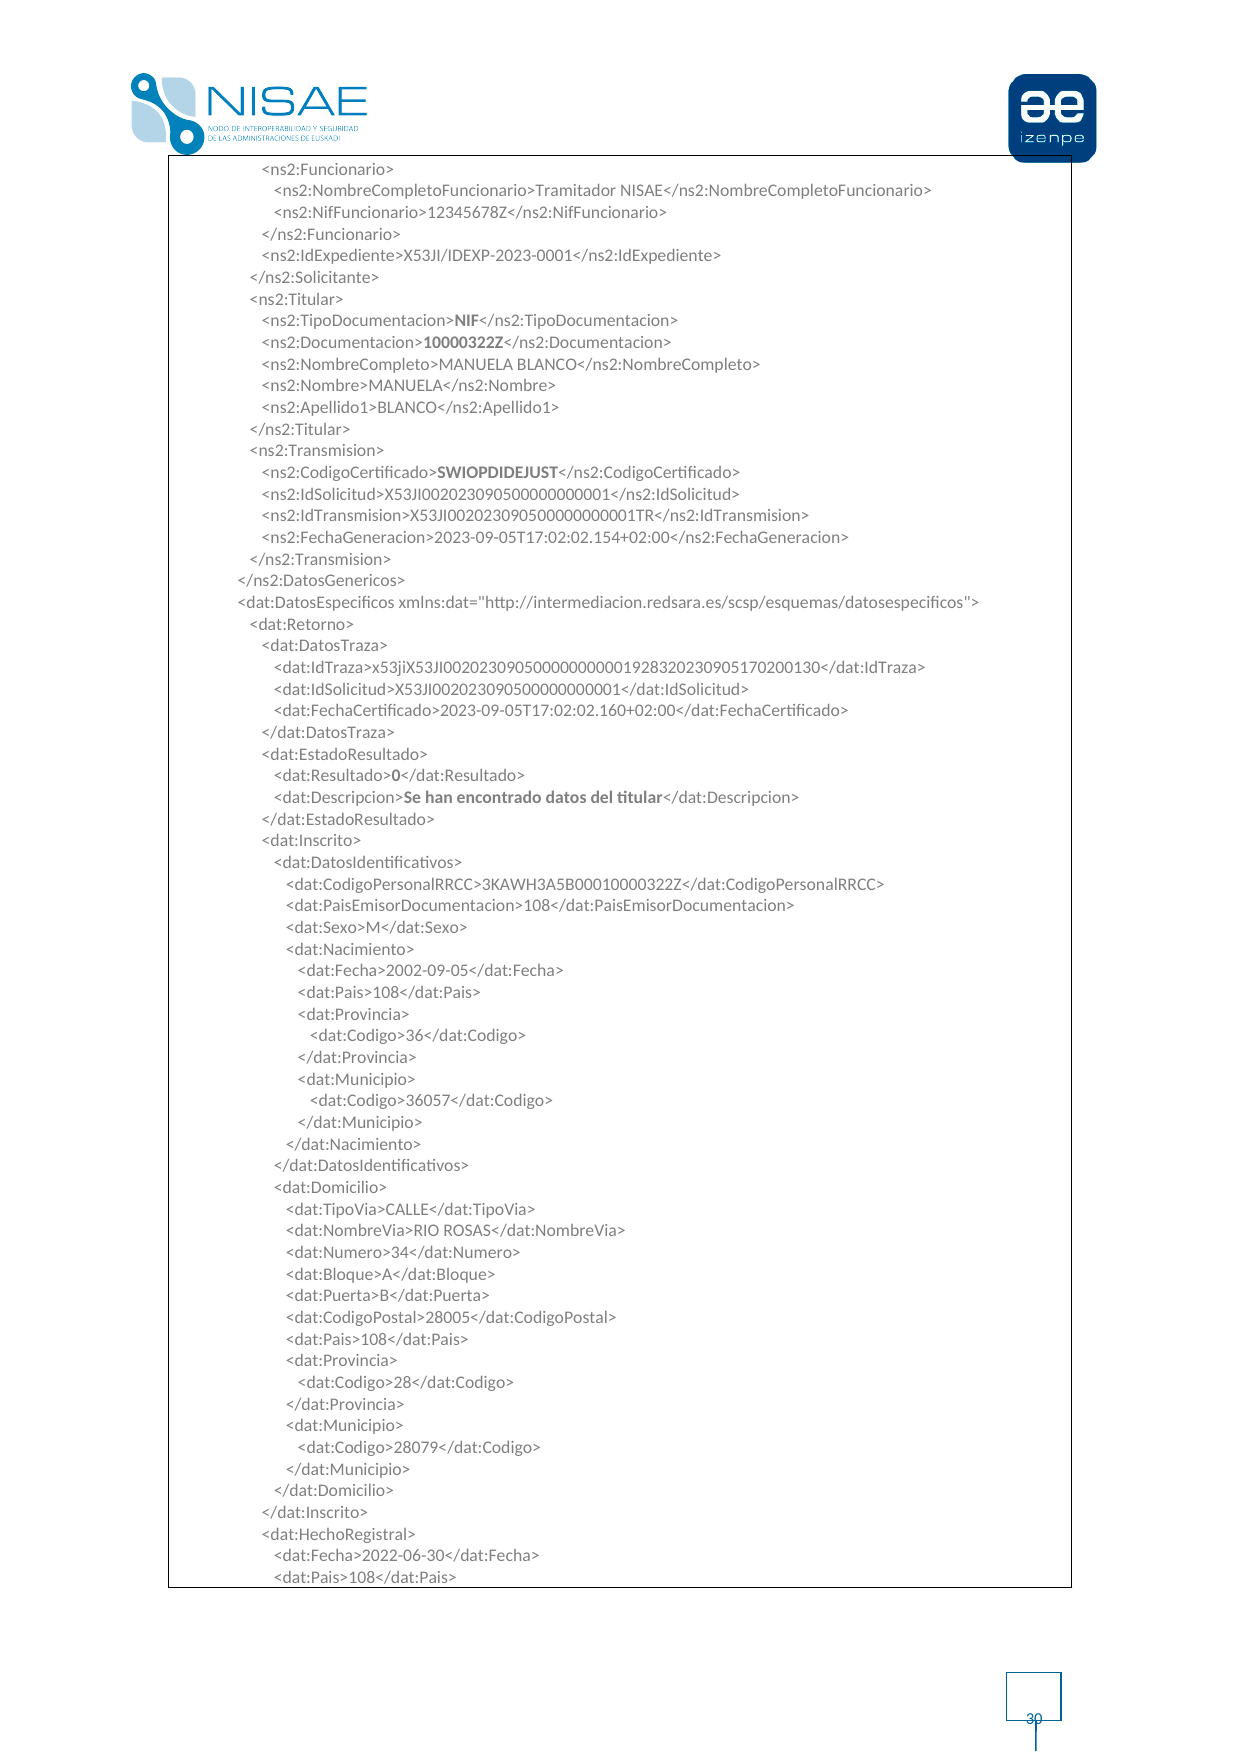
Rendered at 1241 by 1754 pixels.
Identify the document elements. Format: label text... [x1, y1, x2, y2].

text <ns2:Titular> [177, 288, 1063, 309]
text <dat:DatosIdentificativos> [177, 851, 1063, 873]
text <dat:Fecha>2002-09-05</dat:Fecha> [177, 959, 1063, 981]
text <dat:Provincia> [177, 1349, 1063, 1371]
text </dat:EstadoResultado> [177, 808, 1063, 829]
text </ns2:Solicitante> [177, 266, 1063, 288]
picture [181, 131, 193, 143]
text <ns2:Documentacion>10000322Z</ns2:Documentacion> [177, 331, 1063, 353]
text <dat:Provincia> [177, 1003, 1063, 1024]
text <dat:Resultado>0</dat:Resultado> [177, 764, 1063, 786]
text <ns2:NombreCompletoFuncionario>Tramitador NISAE</ns2:NombreCompletoFuncionario> [177, 179, 1063, 201]
text <ns2:CodigoCertificado>SWIOPDIDEJUST</ns2:CodigoCertificado> [177, 461, 1063, 483]
picture [1007, 74, 1097, 163]
text <dat:DatosEspecificos xmlns:dat="http://intermediacion.redsara.es/scsp/esquemas/datosespecificos"> [177, 591, 1063, 613]
text </dat:Provincia> [177, 1046, 1063, 1068]
text <dat:Codigo>28</dat:Codigo> [177, 1371, 1063, 1393]
text <ns2:Apellido1>BLANCO</ns2:Apellido1> [177, 396, 1063, 418]
text </ns2:DatosGenericos> [177, 569, 1063, 591]
picture [118, 73, 180, 155]
text <dat:CodigoPersonalRRCC>3KAWH3A5B00010000322Z</dat:CodigoPersonalRRCC> [177, 873, 1063, 894]
text <ns2:IdTransmision>X53JI002023090500000000001TR</ns2:IdTransmision> [177, 504, 1063, 526]
text <dat:PaisEmisorDocumentacion>108</dat:PaisEmisorDocumentacion> [177, 894, 1063, 916]
text <dat:Descripcion>Se han encontrado datos del titular</dat:Descripcion> [177, 786, 1063, 808]
text <dat:Codigo>36</dat:Codigo> [177, 1024, 1063, 1046]
text </ns2:Transmision> [177, 548, 1063, 569]
text <dat:TipoVia>CALLE</dat:TipoVia> [177, 1198, 1063, 1219]
text <dat:FechaCertificado>2023-09-05T17:02:02.160+02:00</dat:FechaCertificado> [177, 699, 1063, 721]
text <dat:EstadoResultado> [177, 743, 1063, 764]
text </dat:Municipio> [177, 1458, 1063, 1479]
text <ns2:FechaGeneracion>2023-09-05T17:02:02.154+02:00</ns2:FechaGeneracion> [177, 526, 1063, 548]
text <dat:HechoRegistral> [177, 1523, 1063, 1544]
text <dat:Inscrito> [177, 829, 1063, 851]
picture [149, 73, 386, 155]
text <ns2:TipoDocumentacion>NIF</ns2:TipoDocumentacion> [177, 309, 1063, 331]
text <dat:Puerta>B</dat:Puerta> [177, 1284, 1063, 1306]
text <dat:DatosTraza> [177, 634, 1063, 656]
text </dat:Domicilio> [177, 1479, 1063, 1501]
text <dat:Municipio> [177, 1068, 1063, 1089]
text <ns2:Nombre>MANUELA</ns2:Nombre> [177, 374, 1063, 396]
text <ns2:NifFuncionario>12345678Z</ns2:NifFuncionario> [177, 201, 1063, 223]
text <dat:Pais>108</dat:Pais> [177, 1328, 1063, 1349]
text <dat:Codigo>36057</dat:Codigo> [177, 1089, 1063, 1111]
text <dat:Municipio> [177, 1414, 1063, 1436]
text <dat:IdSolicitud>X53JI002023090500000000001</dat:IdSolicitud> [177, 678, 1063, 699]
text <ns2:NombreCompleto>MANUELA BLANCO</ns2:NombreCompleto> [177, 353, 1063, 374]
text <ns2:Transmision> [177, 439, 1063, 461]
text <dat:IdTraza>x53jiX53JI002023090500000000001928320230905170200130</dat:IdTraza> [177, 656, 1063, 678]
text </dat:Provincia> [177, 1393, 1063, 1414]
text </ns2:Funcionario> [177, 223, 1063, 244]
text </dat:DatosIdentificativos> [177, 1154, 1063, 1176]
text </dat:Inscrito> [177, 1501, 1063, 1523]
text </dat:Nacimiento> [177, 1133, 1063, 1154]
picture [139, 81, 148, 90]
text <dat:Bloque>A</dat:Bloque> [177, 1263, 1063, 1284]
text <dat:Numero>34</dat:Numero> [177, 1241, 1063, 1263]
text <dat:Retorno> [177, 613, 1063, 634]
text <dat:Fecha>2022-06-30</dat:Fecha> [177, 1544, 1063, 1566]
text <dat:CodigoPostal>28005</dat:CodigoPostal> [177, 1306, 1063, 1328]
text <dat:Domicilio> [177, 1176, 1063, 1198]
text <ns2:IdSolicitud>X53JI002023090500000000001</ns2:IdSolicitud> [177, 483, 1063, 504]
text </dat:DatosTraza> [177, 721, 1063, 743]
text <dat:Sexo>M</dat:Sexo> [177, 916, 1063, 938]
text </dat:Municipio> [177, 1111, 1063, 1133]
text <ns2:Funcionario> [169, 156, 1071, 179]
text <dat:Pais>108</dat:Pais> [177, 1566, 1063, 1587]
text <dat:Pais>108</dat:Pais> [177, 981, 1063, 1003]
text <dat:NombreVia>RIO ROSAS</dat:NombreVia> [177, 1219, 1063, 1241]
text <dat:Codigo>28079</dat:Codigo> [177, 1436, 1063, 1458]
text <ns2:IdExpediente>X53JI/IDEXP-2023-0001</ns2:IdExpediente> [177, 244, 1063, 266]
text </ns2:Titular> [177, 418, 1063, 439]
text <dat:Nacimiento> [177, 938, 1063, 959]
